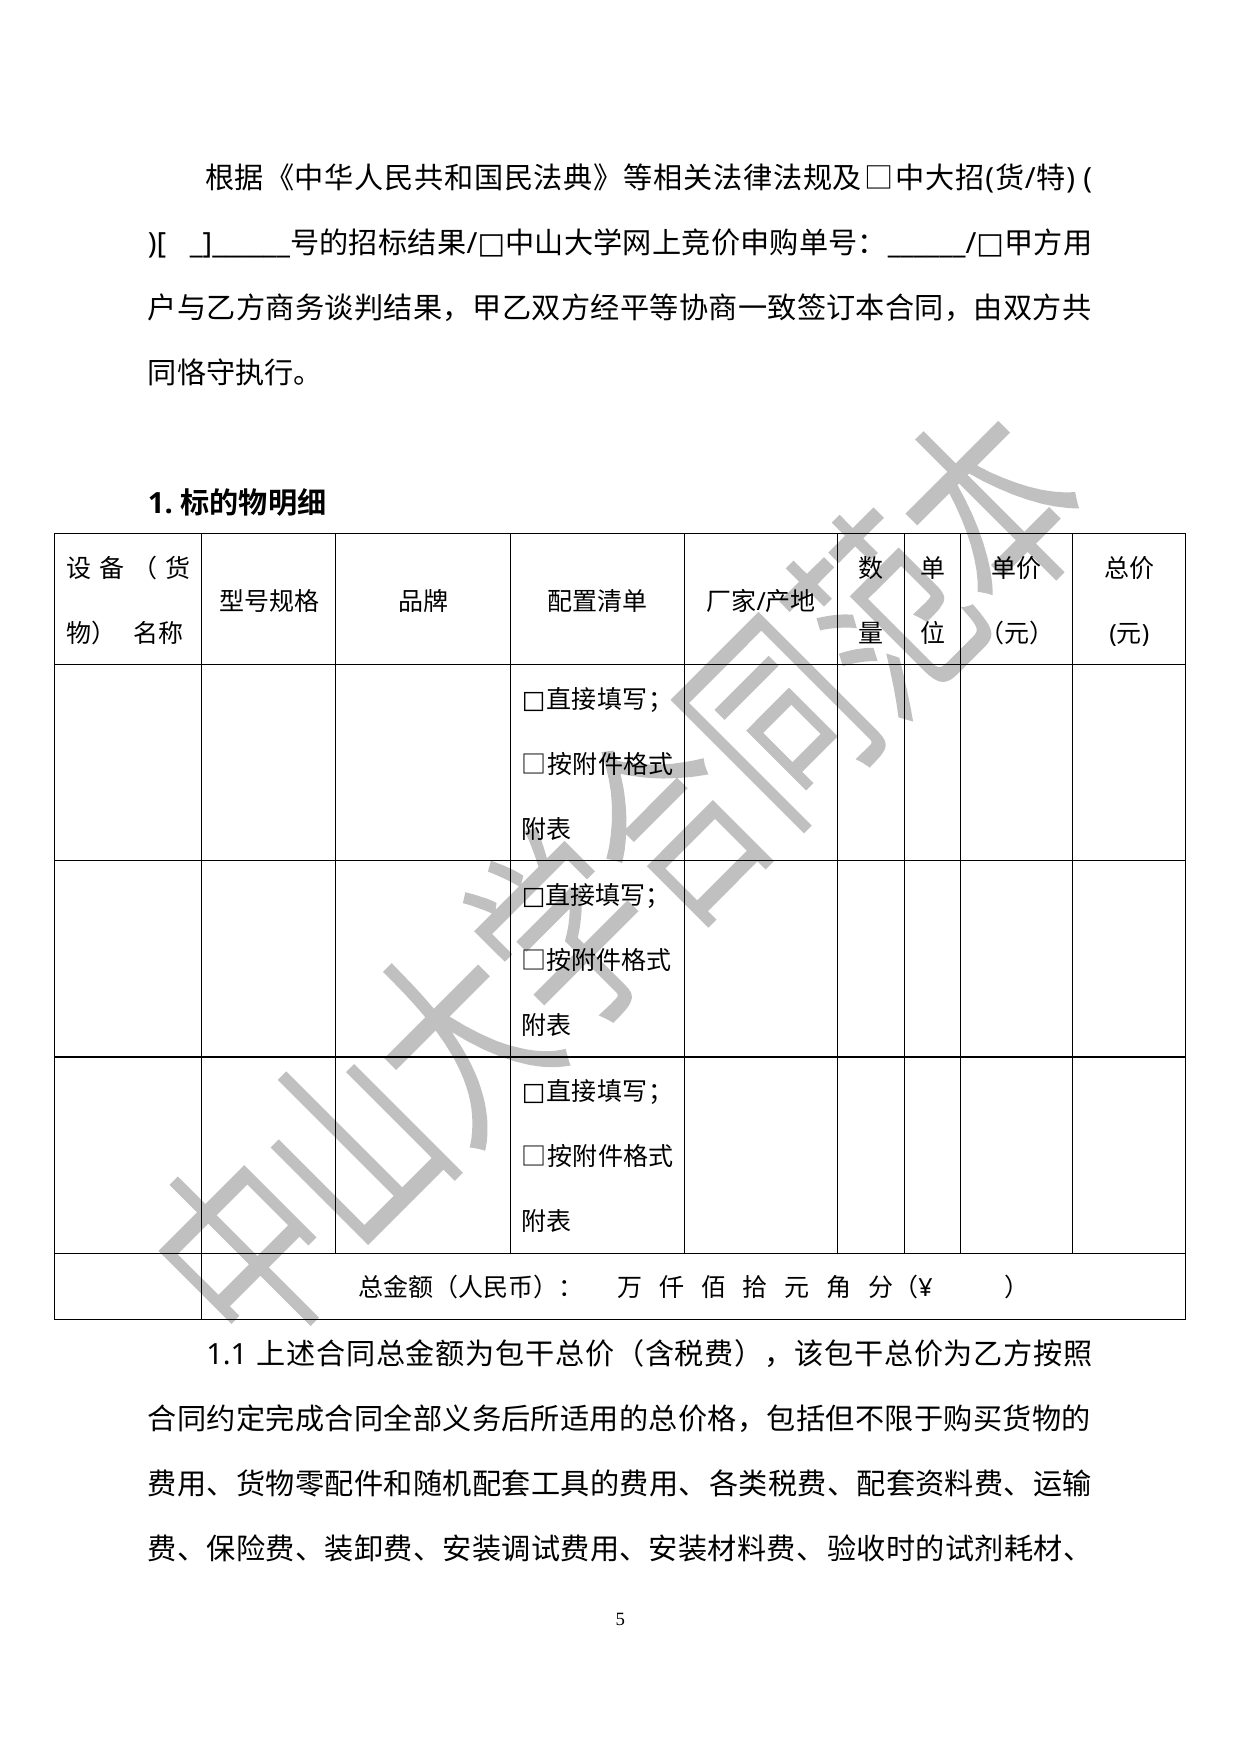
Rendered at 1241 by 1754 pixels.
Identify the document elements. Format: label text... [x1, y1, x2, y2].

table_cell [336, 665, 510, 860]
table_cell [1073, 665, 1185, 860]
table_cell [202, 1058, 335, 1252]
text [148, 1320, 1092, 1579]
table_cell [961, 665, 1072, 860]
text 1. 标的物明细 [148, 468, 1092, 533]
table_cell [838, 861, 904, 1056]
table_cell [685, 861, 837, 1056]
table_cell [905, 665, 960, 860]
table_header 单位 [905, 534, 960, 664]
table_cell □直接填写；□按附件格式附表 [511, 665, 684, 860]
table_cell [55, 665, 201, 860]
table_header 单价 （元） [961, 534, 1072, 664]
table_cell □直接填写；□按附件格式附表 [511, 1058, 684, 1252]
table_cell [336, 861, 510, 1056]
table_cell [55, 1058, 201, 1252]
table_cell [838, 1058, 904, 1252]
table_cell [905, 1058, 960, 1252]
table_header 数量 [838, 534, 904, 664]
text 根据《中华人民共和国民法典》等相关法律法规及中大招(货/特) ( )[]号的招标结果/中山大学网上竞价申购单号：甲方用户与乙方商务谈判结果，甲乙双方经平等协商一致签订本合同，由双方共同恪守执行。 [148, 143, 1092, 403]
table_cell [838, 665, 904, 860]
table_header 总价 (元) [1073, 534, 1185, 664]
table_cell [55, 861, 201, 1056]
table_header 厂家/产地 [685, 534, 837, 664]
table_header 型号规格 [202, 534, 335, 664]
table_cell [202, 665, 335, 860]
table_cell 总金额（人民币）： 万 仟 佰 拾 元 角 分（¥ ） [202, 1254, 1185, 1318]
table_cell [1073, 861, 1185, 1056]
table_cell [1073, 1058, 1185, 1252]
table_header 品牌 [336, 534, 510, 664]
table_cell [905, 861, 960, 1056]
table_cell [202, 861, 335, 1056]
table_cell [961, 1058, 1072, 1252]
table_cell [685, 665, 837, 860]
table_cell [961, 861, 1072, 1056]
table_cell [685, 1058, 837, 1252]
table_cell [336, 1058, 510, 1252]
table_header 设备（货物） 名称 [55, 534, 201, 664]
table_cell [55, 1254, 201, 1318]
table_header 配置清单 [511, 534, 684, 664]
table_cell □直接填写；□按附件格式附表 [511, 861, 684, 1056]
